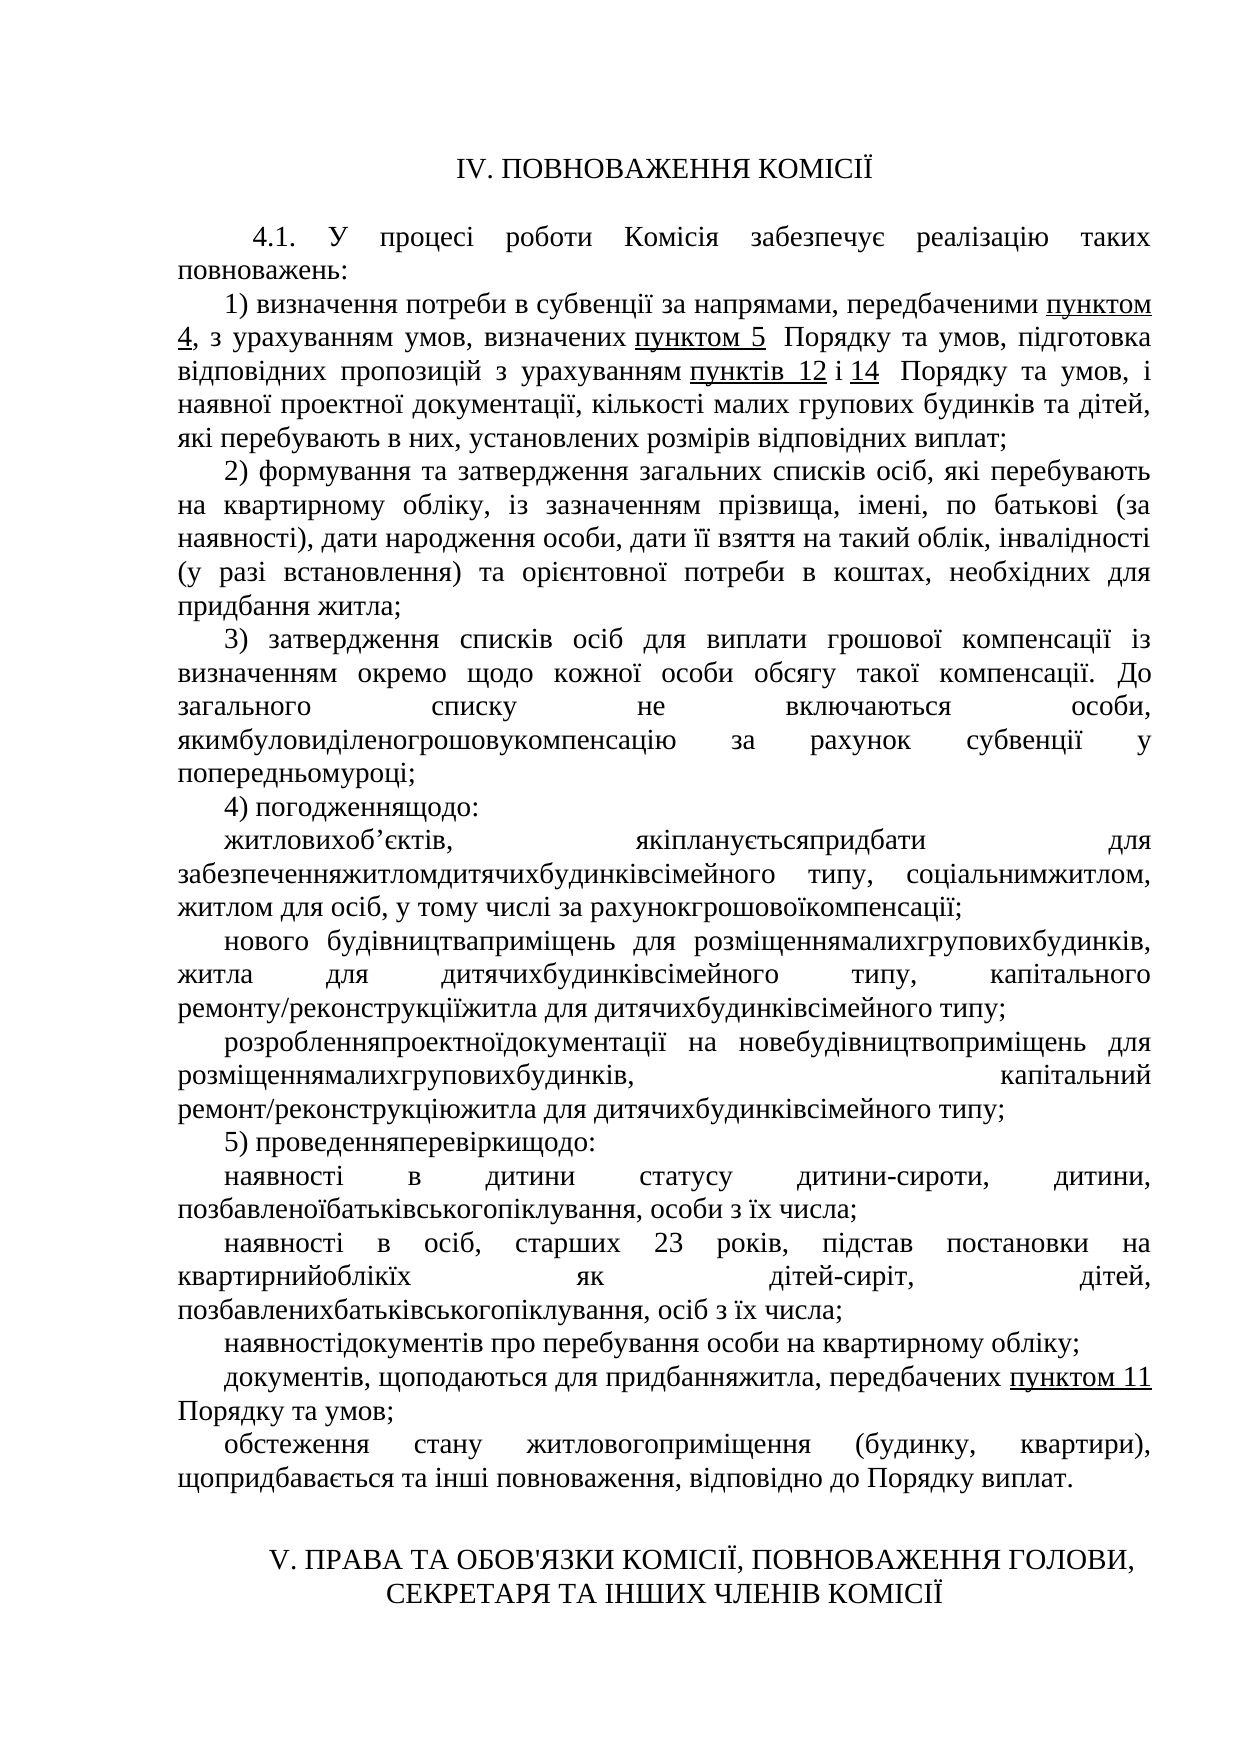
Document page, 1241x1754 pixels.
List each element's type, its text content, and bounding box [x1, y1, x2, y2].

text 2) формування та затвердження загальних списків осіб, які перебувають на квартирному обліку, із зазначенням прізвища, імені, по батькові (за наявності), дати народження особи, дати її взяття на такий облік, інвалідності (у разі встановлення) та орієнтовної потреби в коштах, необхідних для придбання житла; [177, 453, 1152, 621]
text розробленняпроектноїдокументації на новебудівництвоприміщень для розміщеннямалихгруповихбудинків, капітальний ремонт/реконструкціюжитла для дитячихбудинківсімейного типу; [177, 1024, 1152, 1124]
text 1) визначення потреби в субвенції за напрямами, передбаченими пунктом 4, з урахуванням умов, визначених пунктом 5 Порядку та умов, підготовка відповідних пропозицій з урахуванням пунктів 12 і 14 Порядку та умов, і наявної проектної документації, кількості малих групових будинків та дітей, які перебувають в них, установлених розмірів відповідних виплат; [177, 286, 1152, 453]
text наявності в осіб, старших 23 років, підстав постановки на квартирнийоблікїх як дітей-сиріт, дітей, позбавленихбатьківськогопіклування, осіб з їх числа; [177, 1225, 1152, 1326]
text 3) затвердження списків осіб для виплати грошової компенсації із визначенням окремо щодо кожної особи обсягу такої компенсації. До загального списку не включаються особи, якимбуловиділеногрошовукомпенсацію за рахунок субвенції у попередньомуроці; [177, 621, 1152, 789]
text V. ПРАВА ТА ОБОВ'ЯЗКИ КОМІСІЇ, ПОВНОВАЖЕННЯ ГОЛОВИ, СЕКРЕТАРЯ ТА ІНШИХ ЧЛЕНІВ КОМІСІЇ [177, 1542, 1152, 1609]
text ІV. ПОВНОВАЖЕННЯ КОМІСІЇ [177, 152, 1152, 185]
text нового будівництваприміщень для розміщеннямалихгруповихбудинків, житла для дитячихбудинківсімейного типу, капітального ремонту/реконструкціїжитла для дитячихбудинківсімейного типу; [177, 923, 1152, 1024]
text 5) проведенняперевіркищодо: [177, 1124, 1152, 1158]
text 4) погодженнящодо: [177, 789, 1152, 822]
text обстеження стану житловогоприміщення (будинку, квартири), щопридбавається та інші повноваження, відповідно до Порядку виплат. [177, 1426, 1152, 1493]
text житловихоб’єктів, якіплануєтьсяпридбати для забезпеченняжитломдитячихбудинківсімейного типу, соціальнимжитлом, житлом для осіб, у тому числі за рахунокгрошовоїкомпенсації; [177, 822, 1152, 923]
text 4.1. У процесі роботи Комісія забезпечує реалізацію таких повноважень: [177, 219, 1152, 286]
text наявностідокументів про перебування особи на квартирному обліку; [177, 1326, 1152, 1359]
text документів, щоподаються для придбанняжитла, передбачених пунктом 11 Порядку та умов; [177, 1359, 1152, 1426]
text наявності в дитини статусу дитини-сироти, дитини, позбавленоїбатьківськогопіклування, особи з їх числа; [177, 1158, 1152, 1225]
